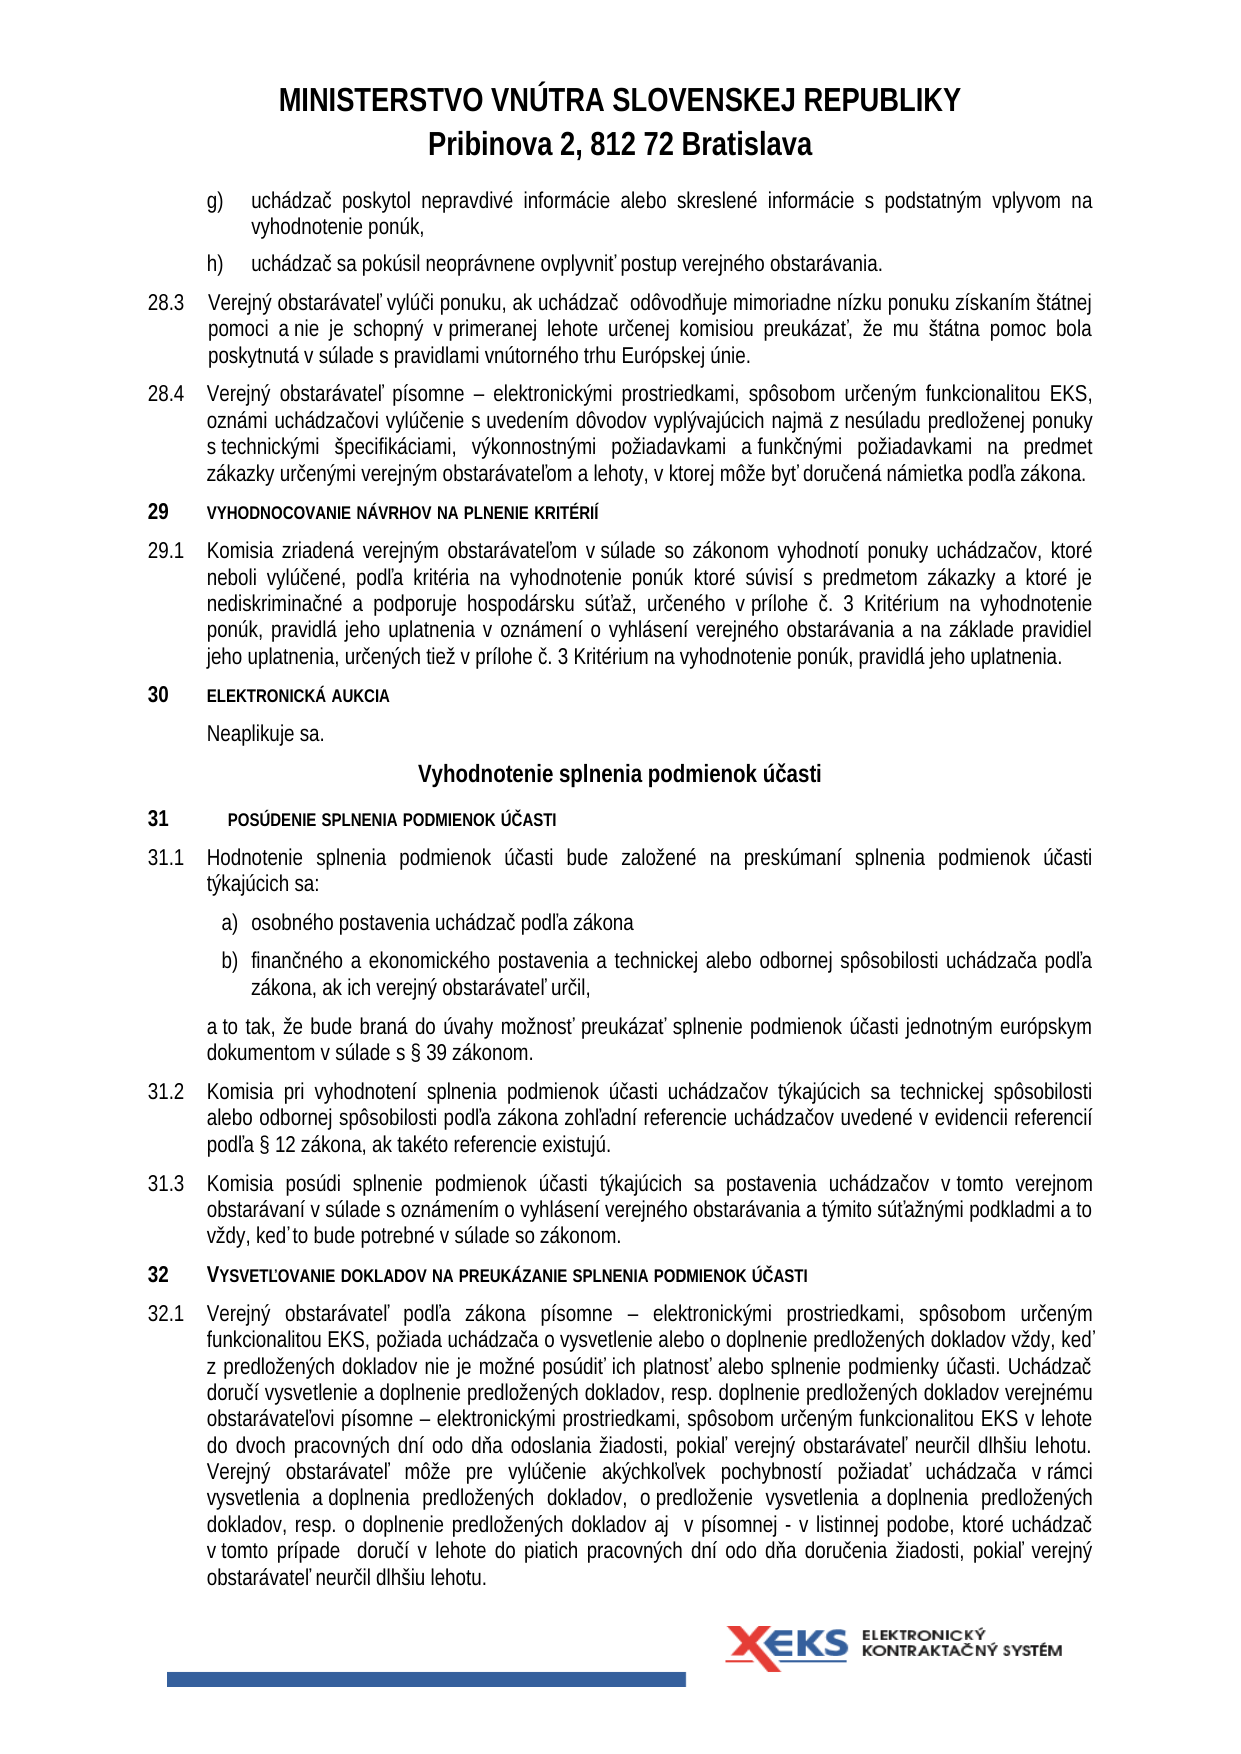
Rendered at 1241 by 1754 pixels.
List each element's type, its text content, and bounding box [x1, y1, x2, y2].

picture [167, 1626, 1062, 1687]
list vyhodnocovanie návrhov na plnenie kritérií [148, 498, 1093, 525]
text Vyhodnotenie splnenia podmienok účasti [148, 759, 1093, 788]
text 29.1 Komisia zriadená verejným obstarávateľom v súlade so zákonom vyhodnotí ponuky uchádzačov, ktoré neboli vylúčené, podľa kritéria na vyhodnotenie ponúk ktoré súvisí s predmetom zákazky a ktoré je nediskriminačné a podporuje hospodársku súťaž, určeného v prílohe č. 3 Kritérium na vyhodnotenie ponúk, pravidlá jeho uplatnenia v oznámení o vyhlásení verejného obstarávania a na základe pravidiel jeho uplatnenia, určených tiež v prílohe č. 3 Kritérium na vyhodnotenie ponúk, pravidlá jeho uplatnenia. [148, 537, 1093, 669]
text a) osobného postavenia uchádzač podľa zákona [221, 909, 1093, 935]
list Verejný obstarávateľ vylúči ponuku, ak uchádzač odôvodňuje mimoriadne nízku ponuku získaním štátnej pomoci a nie je schopný v primeranej lehote určenej komisiou preukázať, že mu štátna pomoc bola poskytnutá v súlade s pravidlami vnútorného trhu Európskej únie. [148, 289, 1093, 368]
text b) finančného a ekonomického postavenia a technickej alebo odbornej spôsobilosti uchádzača podľa zákona, ak ich verejný obstarávateľ určil, [221, 947, 1093, 1000]
list Hodnotenie splnenia podmienok účasti bude založené na preskúmaní splnenia podmienok účasti týkajúcich sa: [148, 843, 1093, 896]
list uchádzač poskytol nepravdivé informácie alebo skreslené informácie s podstatným vplyvom na vyhodnotenie ponúk, [207, 187, 1093, 239]
list Komisia pri vyhodnotení splnenia podmienok účasti uchádzačov týkajúcich sa technickej spôsobilosti alebo odbornej spôsobilosti podľa zákona zohľadní referencie uchádzačov uvedené v evidencii referencií podľa § 12 zákona, ak takéto referencie existujú. [148, 1078, 1093, 1157]
text Neaplikuje sa. [185, 720, 1093, 747]
list Vysvetľovanie dokladov na preukázanie splnenia podmienok účasti [148, 1261, 1093, 1287]
list posúdenie splnenia podmienok účasti [148, 804, 1093, 831]
list Komisia posúdi splnenie podmienok účasti týkajúcich sa postavenia uchádzačov v tomto verejnom obstarávaní v súlade s oznámením o vyhlásení verejného obstarávania a týmito súťažnými podkladmi a to vždy, keď to bude potrebné v súlade so zákonom. [148, 1169, 1093, 1248]
list Verejný obstarávateľ podľa zákona písomne – elektronickými prostriedkami, spôsobom určeným funkcionalitou EKS, požiada uchádzača o vysvetlenie alebo o doplnenie predložených dokladov vždy, keď z predložených dokladov nie je možné posúdiť ich platnosť alebo splnenie podmienky účasti. Uchádzač doručí vysvetlenie a doplnenie predložených dokladov, resp. doplnenie predložených dokladov verejnému obstarávateľovi písomne – elektronickými prostriedkami, spôsobom určeným funkcionalitou EKS v lehote do dvoch pracovných dní odo dňa odoslania žiadosti, pokiaľ verejný obstarávateľ neurčil dlhšiu lehotu. Verejný obstarávateľ môže pre vylúčenie akýchkoľvek pochybností požiadať uchádzača v rámci vysvetlenia a doplnenia predložených dokladov, o predloženie vysvetlenia a doplnenia predložených dokladov, resp. o doplnenie predložených dokladov aj v písomnej - v listinnej podobe, ktoré uchádzač v tomto prípade doručí v lehote do piatich pracovných dní odo dňa doručenia žiadosti, pokiaľ verejný obstarávateľ neurčil dlhšiu lehotu. [148, 1300, 1093, 1590]
list Verejný obstarávateľ písomne – elektronickými prostriedkami, spôsobom určeným funkcionalitou EKS, oznámi uchádzačovi vylúčenie s uvedením dôvodov vyplývajúcich najmä z nesúladu predloženej ponuky s technickými špecifikáciami, výkonnostnými požiadavkami a funkčnými požiadavkami na predmet zákazky určenými verejným obstarávateľom a lehoty, v ktorej môže byť doručená námietka podľa zákona. [148, 380, 1093, 486]
list uchádzač sa pokúsil neoprávnene ovplyvniť postup verejného obstarávania. [207, 250, 1093, 276]
list elektronická aukcia [148, 681, 1093, 708]
text a to tak, že bude braná do úvahy možnosť preukázať splnenie podmienok účasti jednotným európskym dokumentom v súlade s § 39 zákonom. [207, 1013, 1093, 1065]
